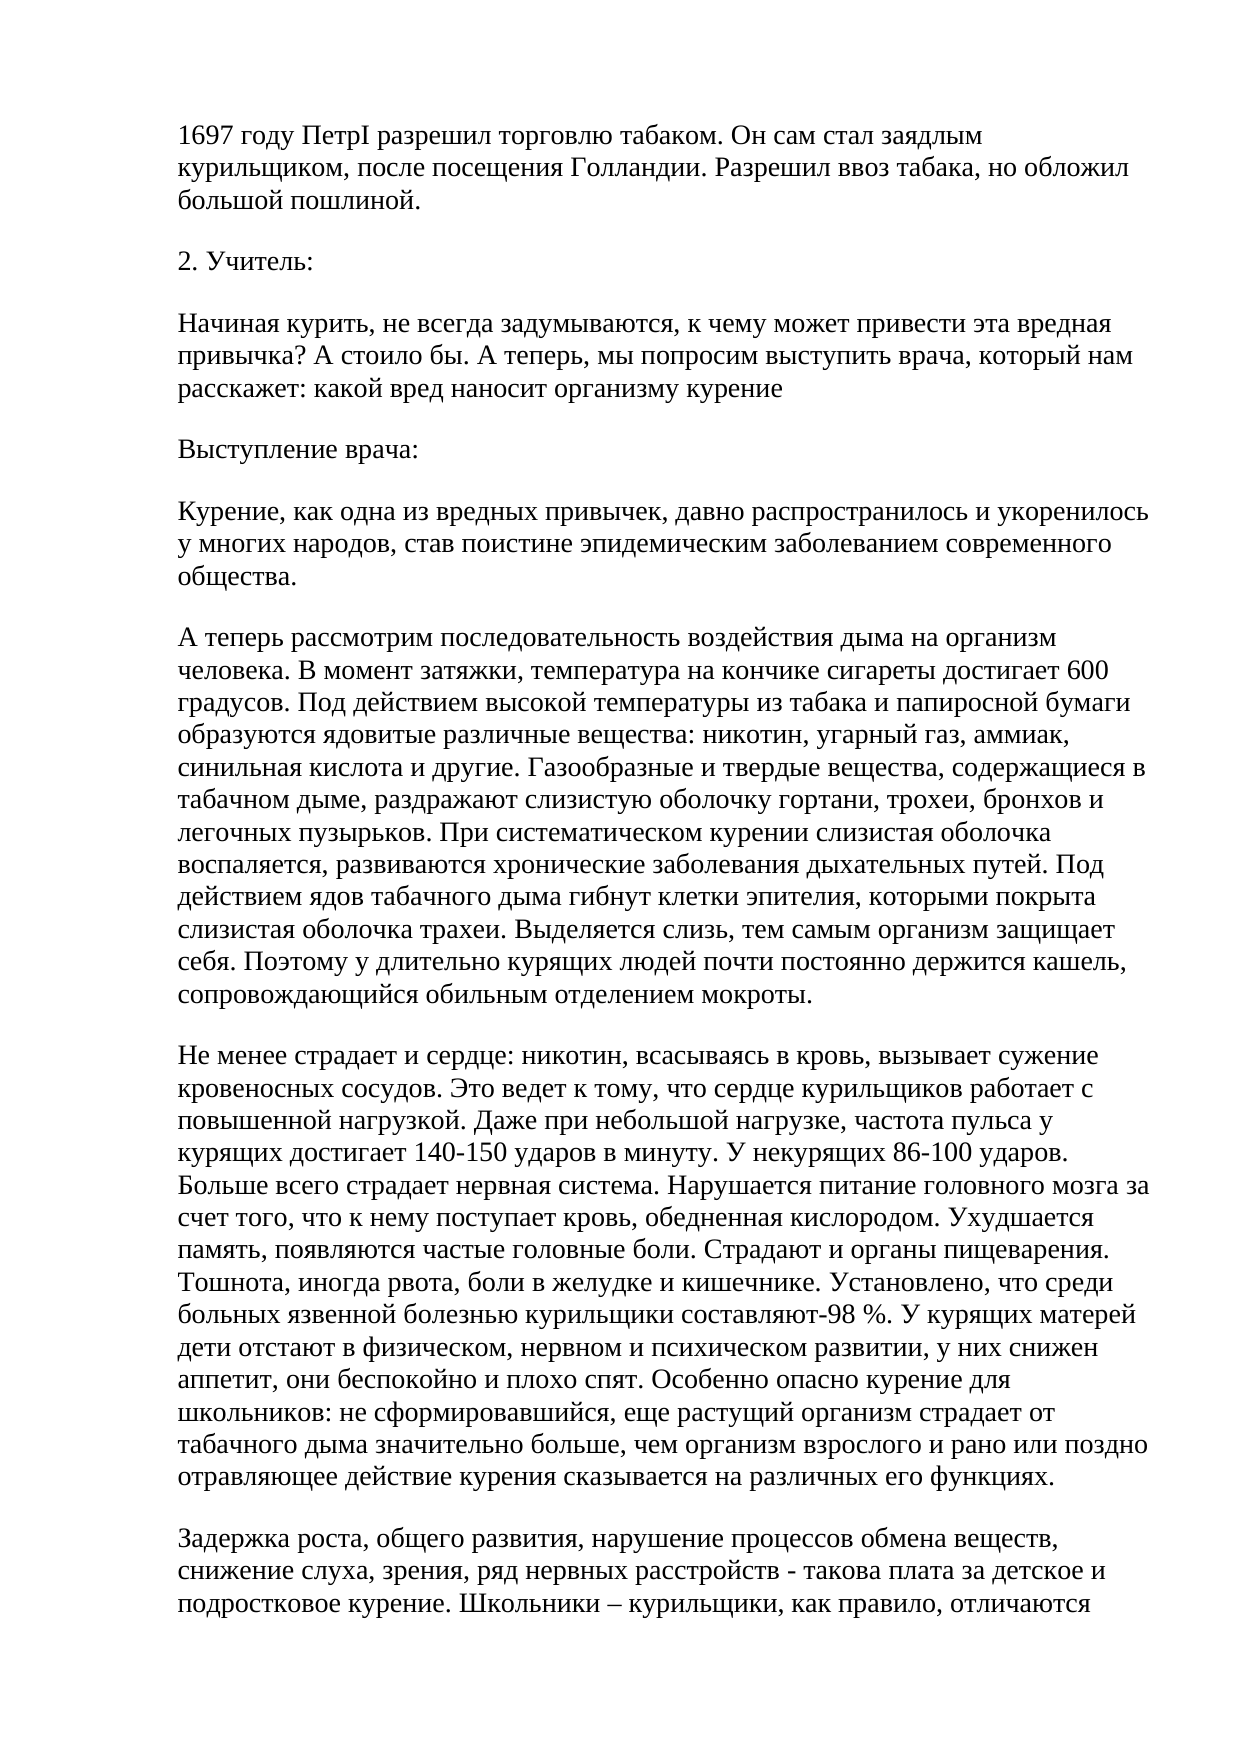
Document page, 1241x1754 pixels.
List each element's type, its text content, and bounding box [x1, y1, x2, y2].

text Начиная курить, не всегда задумываются, к чему может привести эта вредная привычка? А стоило бы. А теперь, мы попросим выступить врача, который нам расскажет: какой вред наносит организму курение [177, 306, 1152, 403]
text 2. Учитель: [177, 244, 1152, 277]
text А теперь рассмотрим последовательность воздействия дыма на организм человека. В момент затяжки, температура на кончике сигареты достигает 600 градусов. Под действием высокой температуры из табака и папиросной бумаги образуются ядовитые различные вещества: никотин, угарный газ, аммиак, синильная кислота и другие. Газообразные и твердые вещества, содержащиеся в табачном дыме, раздражают слизистую оболочку гортани, трохеи, бронхов и легочных пузырьков. При систематическом курении слизистая оболочка воспаляется, развиваются хронические заболевания дыхательных путей. Под действием ядов табачного дыма гибнут клетки эпителия, которыми покрыта слизистая оболочка трахеи. Выделяется слизь, тем самым организм защищает себя. Поэтому у длительно курящих людей почти постоянно держится кашель, сопровождающийся обильным отделением мокроты. [177, 620, 1152, 1009]
text Курение, как одна из вредных привычек, давно распространилось и укоренилось у многих народов, став поистине эпидемическим заболеванием современного общества. [177, 494, 1152, 591]
text Не менее страдает и сердце: никотин, всасываясь в кровь, вызывает сужение кровеносных сосудов. Это ведет к тому, что сердце курильщиков работает с повышенной нагрузкой. Даже при небольшой нагрузке, частота пульса у курящих достигает 140-150 ударов в минуту. У некурящих 86-100 ударов. Больше всего страдает нервная система. Нарушается питание головного мозга за счет того, что к нему поступает кровь, обедненная кислородом. Ухудшается память, появляются частые головные боли. Страдают и органы пищеварения. Тошнота, иногда рвота, боли в желудке и кишечнике. Установлено, что среди больных язвенной болезнью курильщики составляют-98 %. У курящих матерей дети отстают в физическом, нервном и психическом развитии, у них снижен аппетит, они беспокойно и плохо спят. Особенно опасно курение для школьников: не сформировавшийся, еще растущий организм страдает от табачного дыма значительно больше, чем организм взрослого и рано или поздно отравляющее действие курения сказывается на различных его функциях. [177, 1038, 1152, 1492]
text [177, 1521, 1152, 1618]
text 1697 году ПетрI разрешил торговлю табаком. Он сам стал заядлым курильщиком, после посещения Голландии. Разрешил ввоз табака, но обложил большой пошлиной. [177, 118, 1152, 215]
text Выступление врача: [177, 432, 1152, 465]
